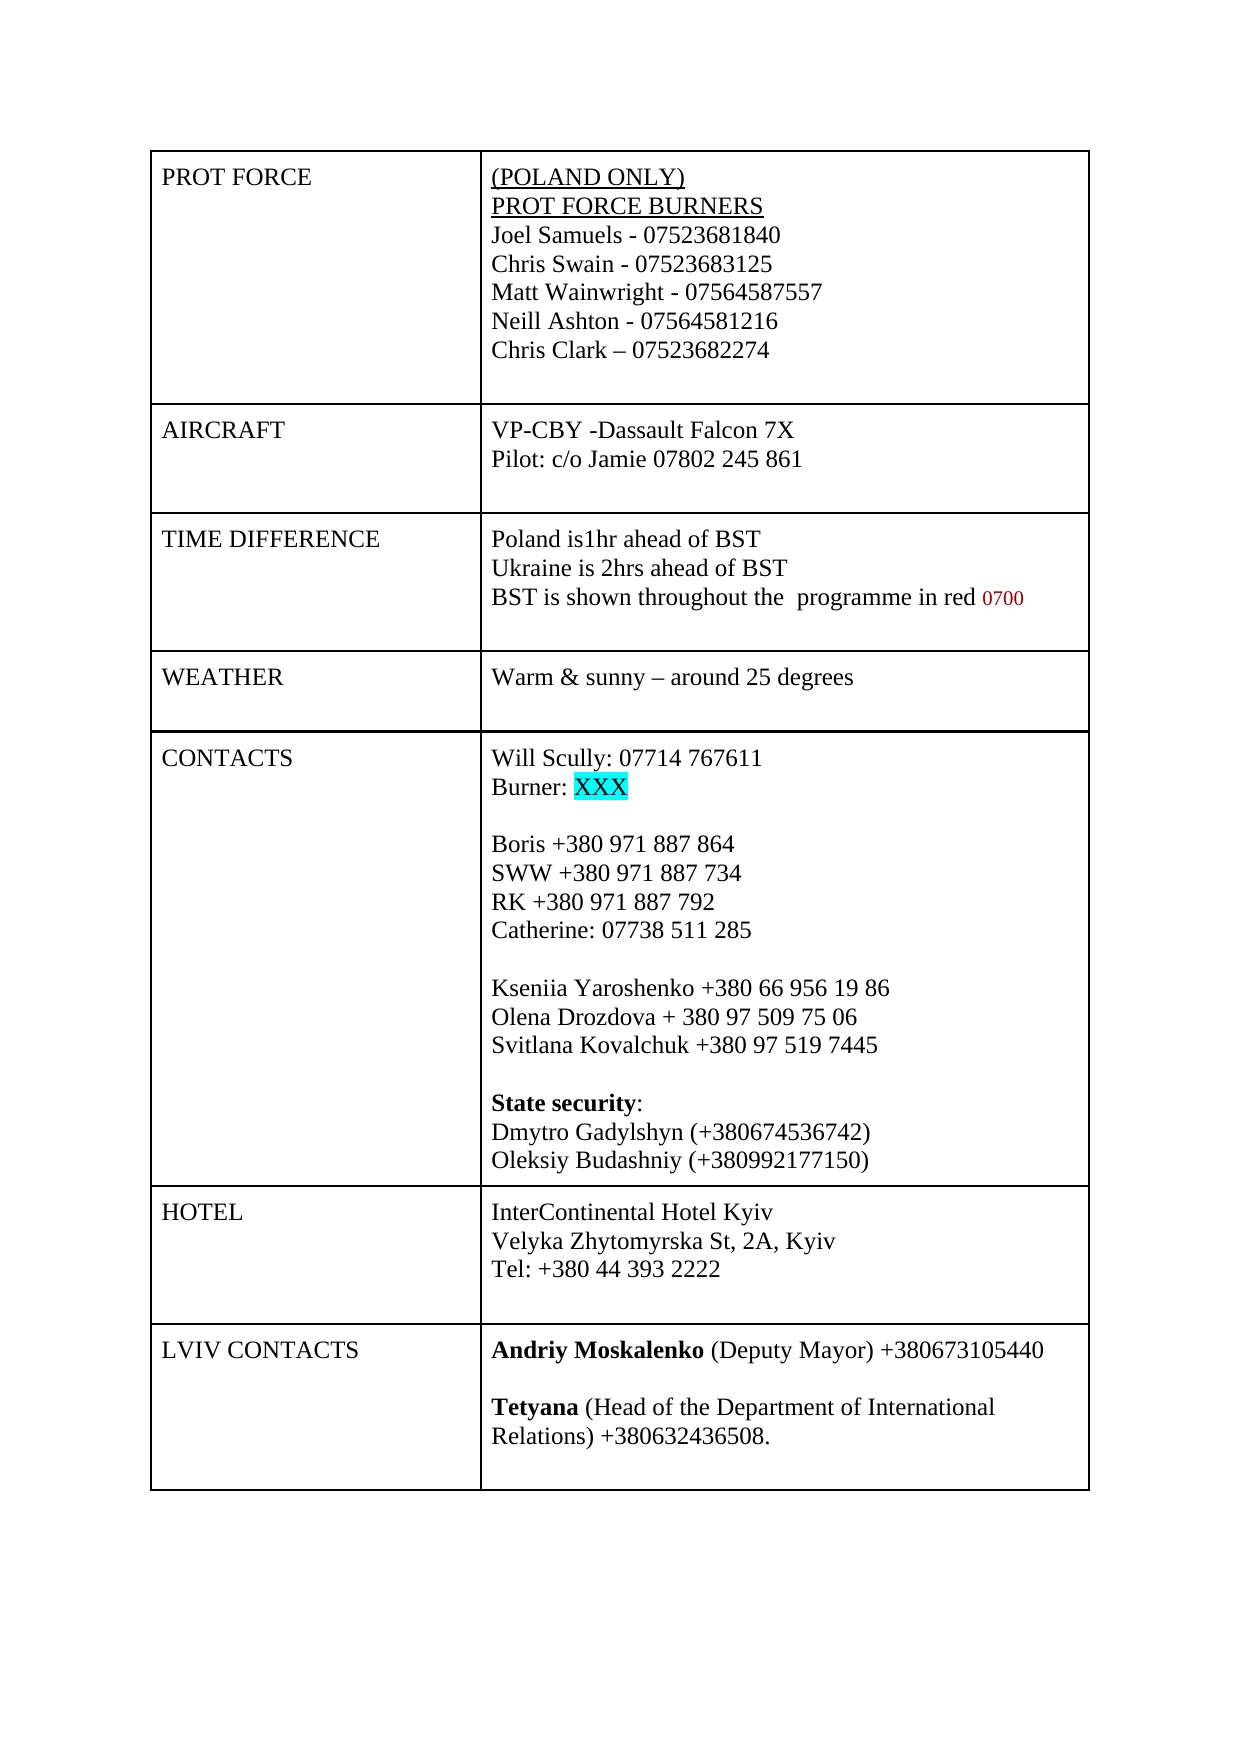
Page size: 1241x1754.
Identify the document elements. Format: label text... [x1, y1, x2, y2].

table_cell Will Scully: 07714 767611 Burner: XXX Boris +380 971 887 864 SWW +380 971 887 734 RK +380 971 887 792 Catherine: 07738 511 285 Kseniia Yaroshenko +380 66 956 19 86 Olena Drozdova + 380 97 509 75 06 Svitlana Kovalchuk +380 97 519 7445 State security: Dmytro Gadylshyn (+380674536742) Oleksiy Budashniy (+380992177150) [482, 733, 1088, 1184]
table_cell VP-CBY -Dassault Falcon 7X Pilot: c/o Jamie 07802 245 861 [482, 405, 1088, 512]
table_cell InterContinental Hotel Kyiv Velyka Zhytomyrska St, 2A, Kyiv Tel: +380 44 393 2222 [482, 1187, 1088, 1322]
table_cell Andriy Moskalenko (Deputy Mayor) +380673105440 Tetyana (Head of the Department of International Relations) +380632436508. [482, 1325, 1088, 1489]
table_cell CONTACTS [152, 733, 480, 1184]
table_cell TIME DIFFERENCE [152, 514, 480, 650]
table_header PROT FORCE [152, 152, 480, 403]
table_header (POLAND ONLY) PROT FORCE BURNERS Joel Samuels - 07523681840 Chris Swain - 07523683125 Matt Wainwright - 07564587557 Neill Ashton - 07564581216 Chris Clark – 07523682274 [482, 152, 1088, 403]
table_cell HOTEL [152, 1187, 480, 1322]
table_cell Warm & sunny – around 25 degrees [482, 652, 1088, 730]
table_cell Poland is1hr ahead of BST Ukraine is 2hrs ahead of BST BST is shown throughout the programme in red 0700 [482, 514, 1088, 650]
table_cell AIRCRAFT [152, 405, 480, 512]
table_cell LVIV CONTACTS [152, 1325, 480, 1489]
table_cell WEATHER [152, 652, 480, 730]
